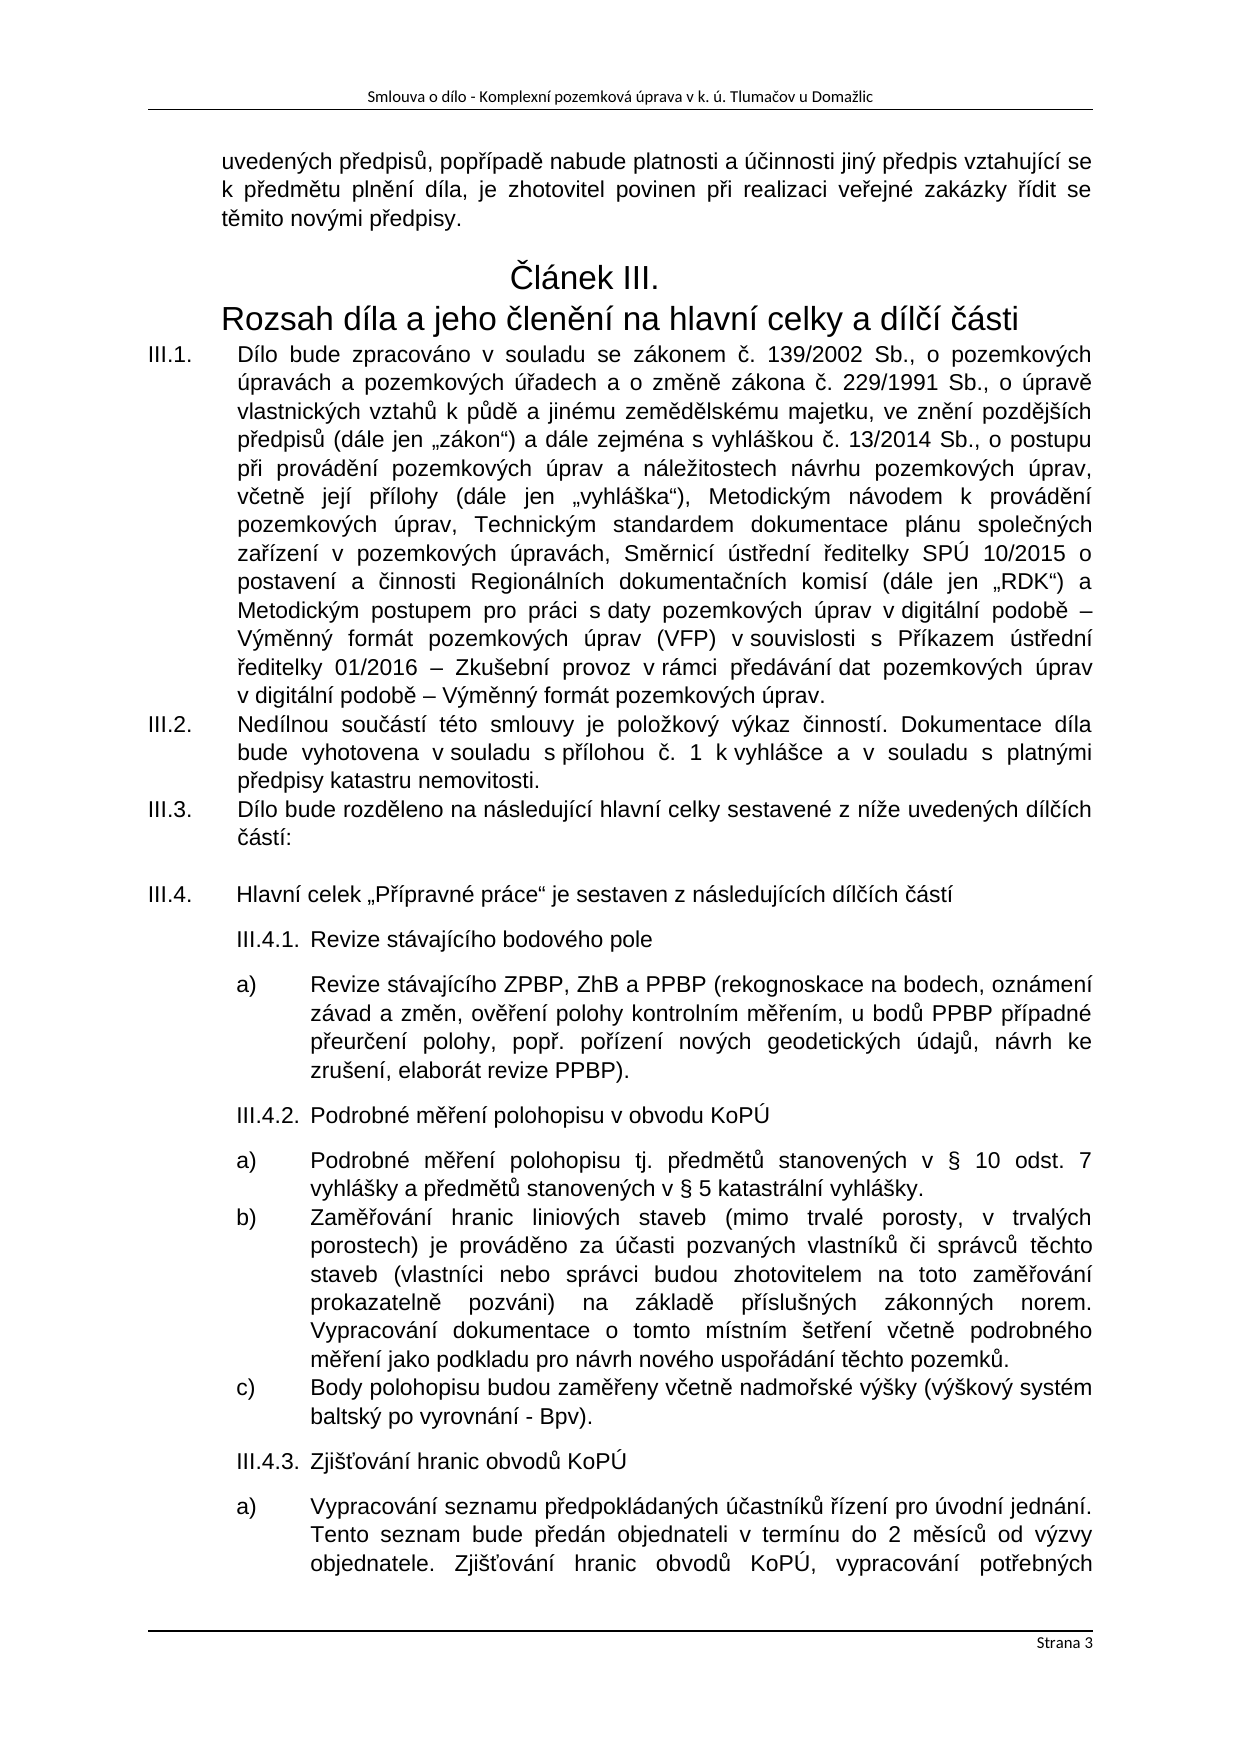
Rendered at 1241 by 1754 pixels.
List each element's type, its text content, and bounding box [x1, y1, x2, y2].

list Nedílnou součástí této smlouvy je položkový výkaz činností. Dokumentace díla bude vyhotovena v souladu s přílohou č. 1 k vyhlášce a v souladu s platnými předpisy katastru nemovitosti. [148, 711, 1093, 794]
text Podrobné měření polohopisu v obvodu KoPÚ [236, 1102, 1093, 1128]
list Hlavní celek „Přípravné práce“ je sestaven z následujících dílčích částí [148, 881, 1093, 907]
text Zjišťování hranic obvodů KoPÚ [236, 1448, 1093, 1474]
text Revize stávajícího bodového pole [236, 926, 1093, 953]
text Revize stávajícího ZPBP, ZhB a PPBP (rekognoskace na bodech, oznámení závad a změn, ověření polohy kontrolním měřením, u bodů PPBP případné přeurčení polohy, popř. pořízení nových geodetických údajů, návrh ke zrušení, elaborát revize PPBP). [236, 971, 1093, 1083]
text Podrobné měření polohopisu tj. předmětů stanovených v § 10 odst. 7 vyhlášky a předmětů stanovených v § 5 katastrální vyhlášky. [236, 1147, 1093, 1202]
list Dílo bude rozděleno na následující hlavní celky sestavené z níže uvedených dílčích částí: [148, 796, 1093, 851]
subtitle Rozsah díla a jeho členění na hlavní celky a dílčí části [148, 258, 1093, 338]
text Zaměřování hranic liniových staveb (mimo trvalé porosty, v trvalých porostech) je prováděno za účasti pozvaných vlastníků či správců těchto staveb (vlastníci nebo správci budou zhotovitelem na toto zaměřování prokazatelně pozváni) na základě příslušných zákonných norem. Vypracování dokumentace o tomto místním šetření včetně podrobného měření jako podkladu pro návrh nového uspořádání těchto pozemků. [236, 1204, 1093, 1372]
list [148, 148, 1093, 231]
text Body polohopisu budou zaměřeny včetně nadmořské výšky (výškový systém baltský po vyrovnání - Bpv). [236, 1374, 1093, 1429]
list Dílo bude zpracováno v souladu se zákonem č. 139/2002 Sb., o pozemkových úpravách a pozemkových úřadech a o změně zákona č. 229/1991 Sb., o úpravě vlastnických vztahů k půdě a jinému zemědělskému majetku, ve znění pozdějších předpisů (dále jen „zákon“) a dále zejména s vyhláškou č. 13/2014 Sb., o postupu při provádění pozemkových úprav a náležitostech návrhu pozemkových úprav, včetně její přílohy (dále jen „vyhláška“), Metodickým návodem k provádění pozemkových úprav, Technickým standardem dokumentace plánu společných zařízení v pozemkových úpravách, Směrnicí ústřední ředitelky SPÚ 10/2015 o postavení a činnosti Regionálních dokumentačních komisí (dále jen „RDK“) a Metodickým postupem pro práci s daty pozemkových úprav v digitální podobě – Výměnný formát pozemkových úprav (VFP) v souvislosti s Příkazem ústřední ředitelky 01/2016 – Zkušební provoz v rámci předávání dat pozemkových úprav v digitální podobě – Výměnný formát pozemkových úprav. [148, 341, 1093, 708]
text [236, 1493, 1093, 1576]
